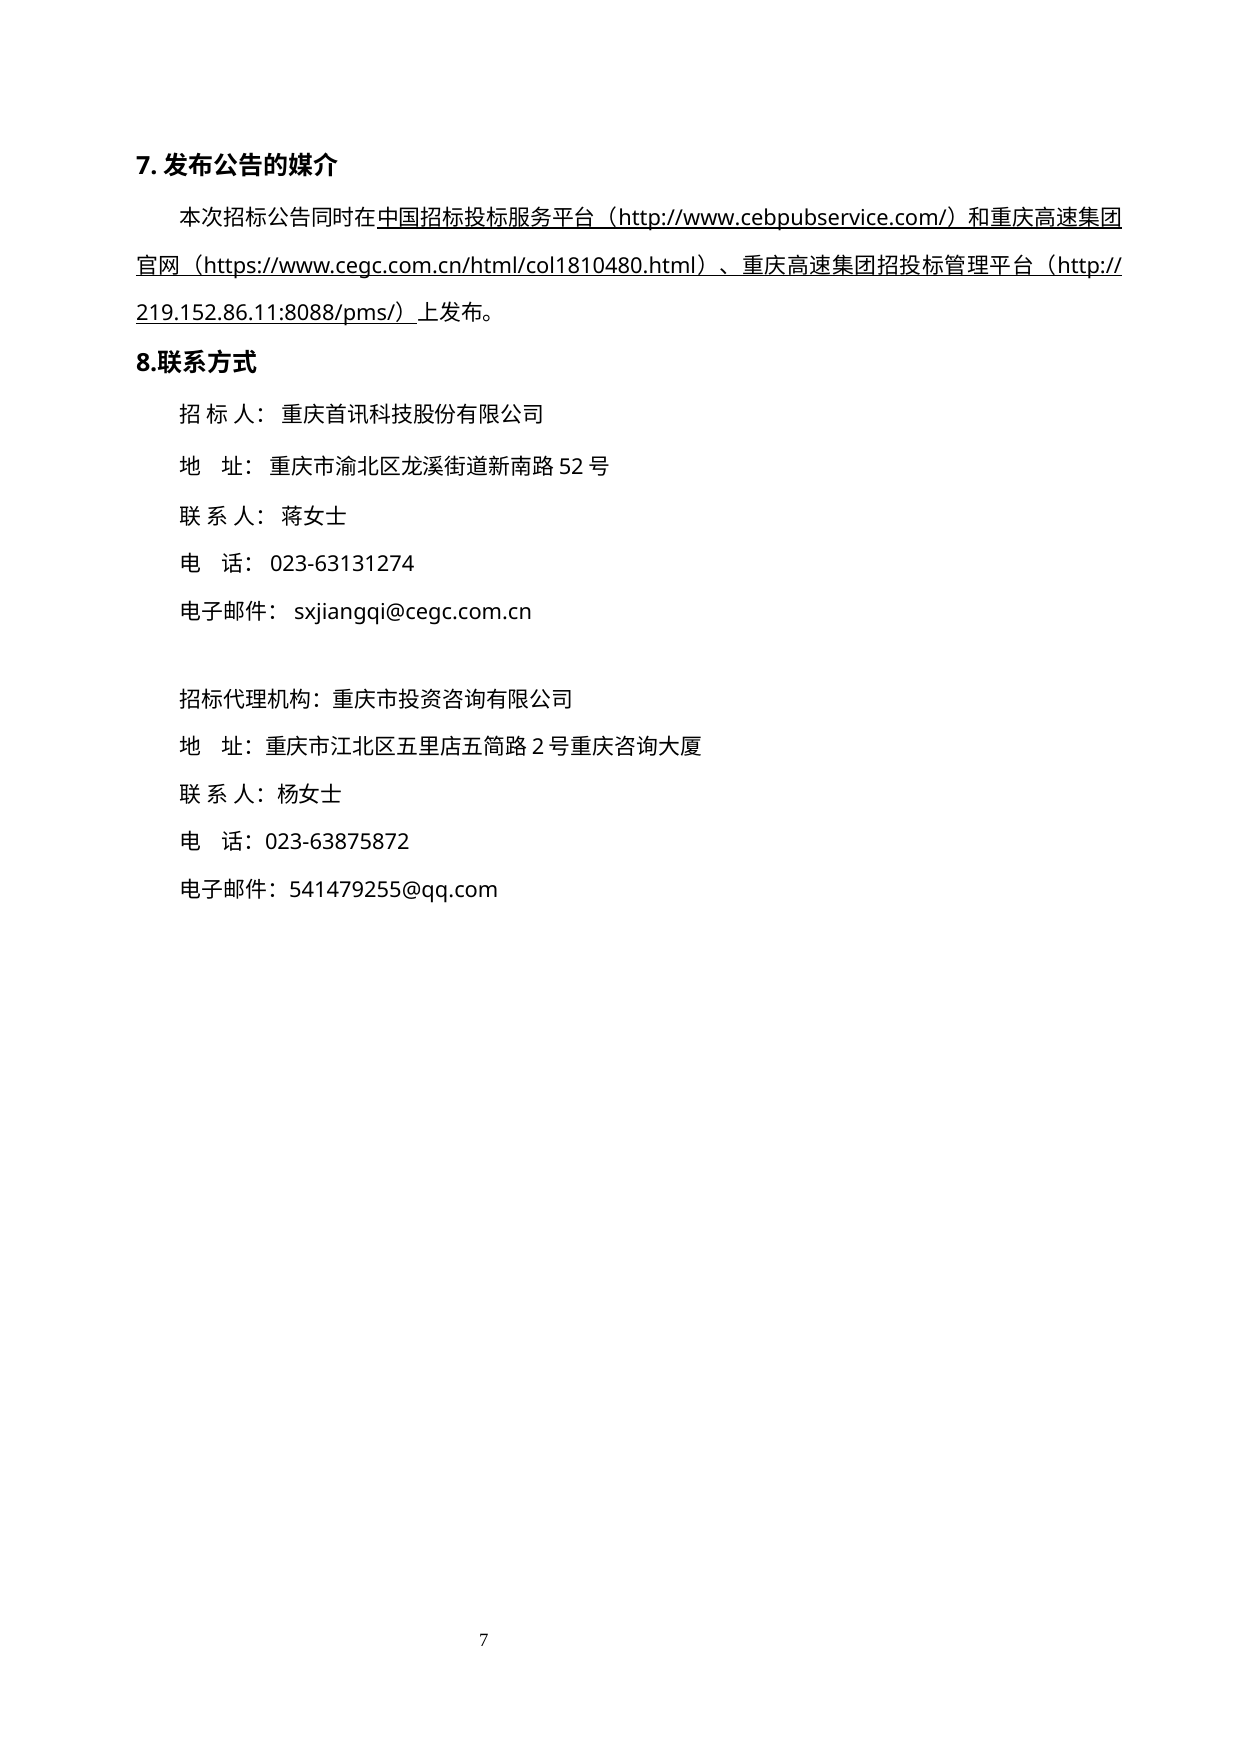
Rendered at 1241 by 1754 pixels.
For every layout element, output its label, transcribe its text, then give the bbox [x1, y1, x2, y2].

text 电 话：023-63875872 [136, 824, 1122, 856]
text 地 址：重庆市江北区五里店五简路2号重庆咨询大厦 [136, 729, 1122, 761]
text 本次招标公告同时在中国招标投标服务平台（http://www.cebpubservice.com/）和重庆高速集团官网（https://www.cegc.com.cn/html/col1810480.html）、重庆高速集团招投标管理平台（http://219.152.86.11:8088/pms/）上发布。 [136, 200, 1122, 275]
text 联 系 人： 蒋女士 [136, 499, 1122, 531]
subtitle 8.联系方式 [136, 343, 1122, 379]
text 电子邮件：541479255@qq.com [136, 872, 1122, 904]
text 地 址： 重庆市渝北区龙溪街道新南路52号 [136, 445, 1122, 481]
text 招 标 人： 重庆首讯科技股份有限公司 [136, 397, 1122, 429]
text 招标代理机构：重庆市投资咨询有限公司 [136, 682, 1122, 713]
text 本次招标公告同时在中国招标投标服务平台（http://www.cebpubservice.com/）和重庆高速集团官网（https://www.cegc.com.cn/html/col1810480.html）、重庆高速集团招投标管理平台（http://219.152.86.11:8088/pms/）上发布。 [136, 276, 1122, 327]
text 电 话： 023-63131274 [136, 546, 1122, 578]
text 联 系 人：杨女士 [136, 777, 1122, 808]
subtitle 7. 发布公告的媒介 [136, 146, 1122, 182]
text 电子邮件： sxjiangqi@cegc.com.cn [136, 594, 1122, 626]
